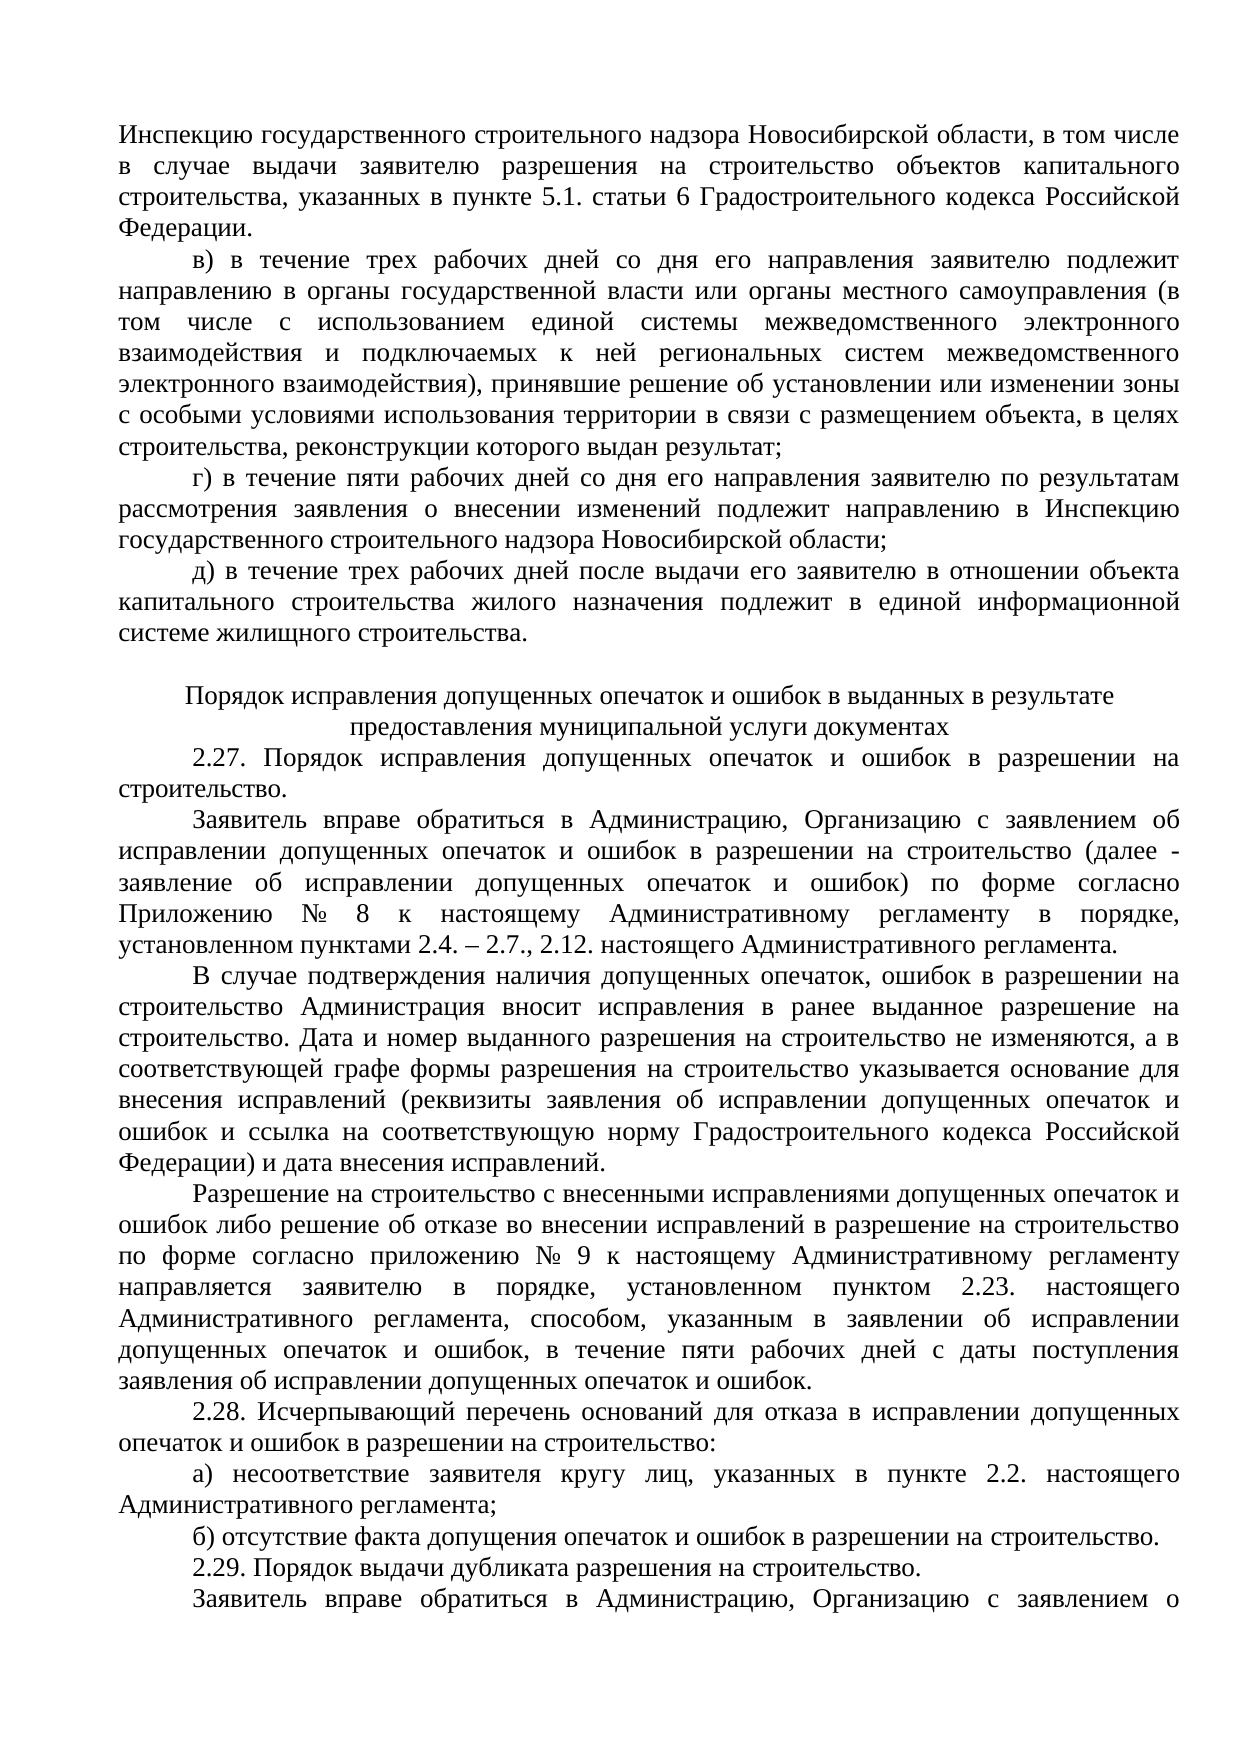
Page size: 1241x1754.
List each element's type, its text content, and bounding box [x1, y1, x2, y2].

text В случае подтверждения наличия допущенных опечаток, ошибок в разрешении на строительство Администрация вносит исправления в ранее выданное разрешение на строительство. Дата и номер выданного разрешения на строительство не изменяются, а в соответствующей графе формы разрешения на строительство указывается основание для внесения исправлений (реквизиты заявления об исправлении допущенных опечаток и ошибок и ссылка на соответствующую норму Градостроительного кодекса Российской Федерации) и дата внесения исправлений. [118, 959, 1181, 1177]
text Заявитель вправе обратиться в Администрацию, Организацию с заявлением об исправлении допущенных опечаток и ошибок в разрешении на строительство (далее - заявление об исправлении допущенных опечаток и ошибок) по форме согласно Приложению № 8 к настоящему Административному регламенту в порядке, установленном пунктами 2.4. – 2.7., 2.12. настоящего Административного регламента. [118, 803, 1181, 959]
text а) несоответствие заявителя кругу лиц, указанных в пункте 2.2. настоящего Административного регламента; [118, 1457, 1181, 1520]
text б) отсутствие факта допущения опечаток и ошибок в разрешении на строительство. [118, 1520, 1181, 1551]
text в) в течение трех рабочих дней со дня его направления заявителю подлежит направлению в органы государственной власти или органы местного самоуправления (в том числе с использованием единой системы межведомственного электронного взаимодействия и подключаемых к ней региональных систем межведомственного электронного взаимодействия), принявшие решение об установлении или изменении зоны с особыми условиями использования территории в связи с размещением объекта, в целях строительства, реконструкции которого выдан результат; [118, 243, 1181, 461]
text Порядок исправления допущенных опечаток и ошибок в выданных в результате предоставления муниципальной услуги документах [118, 679, 1181, 741]
text д) в течение трех рабочих дней после выдачи его заявителю в отношении объекта капитального строительства жилого назначения подлежит в единой информационной системе жилищного строительства. [118, 554, 1181, 648]
text 2.27. Порядок исправления допущенных опечаток и ошибок в разрешении на строительство. [118, 741, 1181, 803]
text 2.28. Исчерпывающий перечень оснований для отказа в исправлении допущенных опечаток и ошибок в разрешении на строительство: [118, 1395, 1181, 1457]
text 2.29. Порядок выдачи дубликата разрешения на строительство. [118, 1551, 1181, 1582]
text Разрешение на строительство с внесенными исправлениями допущенных опечаток и ошибок либо решение об отказе во внесении исправлений в разрешение на строительство по форме согласно приложению № 9 к настоящему Административному регламенту направляется заявителю в порядке, установленном пунктом 2.23. настоящего Административного регламента, способом, указанным в заявлении об исправлении допущенных опечаток и ошибок, в течение пяти рабочих дней с даты поступления заявления об исправлении допущенных опечаток и ошибок. [118, 1177, 1181, 1395]
text г) в течение пяти рабочих дней со дня его направления заявителю по результатам рассмотрения заявления о внесении изменений подлежит направлению в Инспекцию государственного строительного надзора Новосибирской области; [118, 461, 1181, 554]
